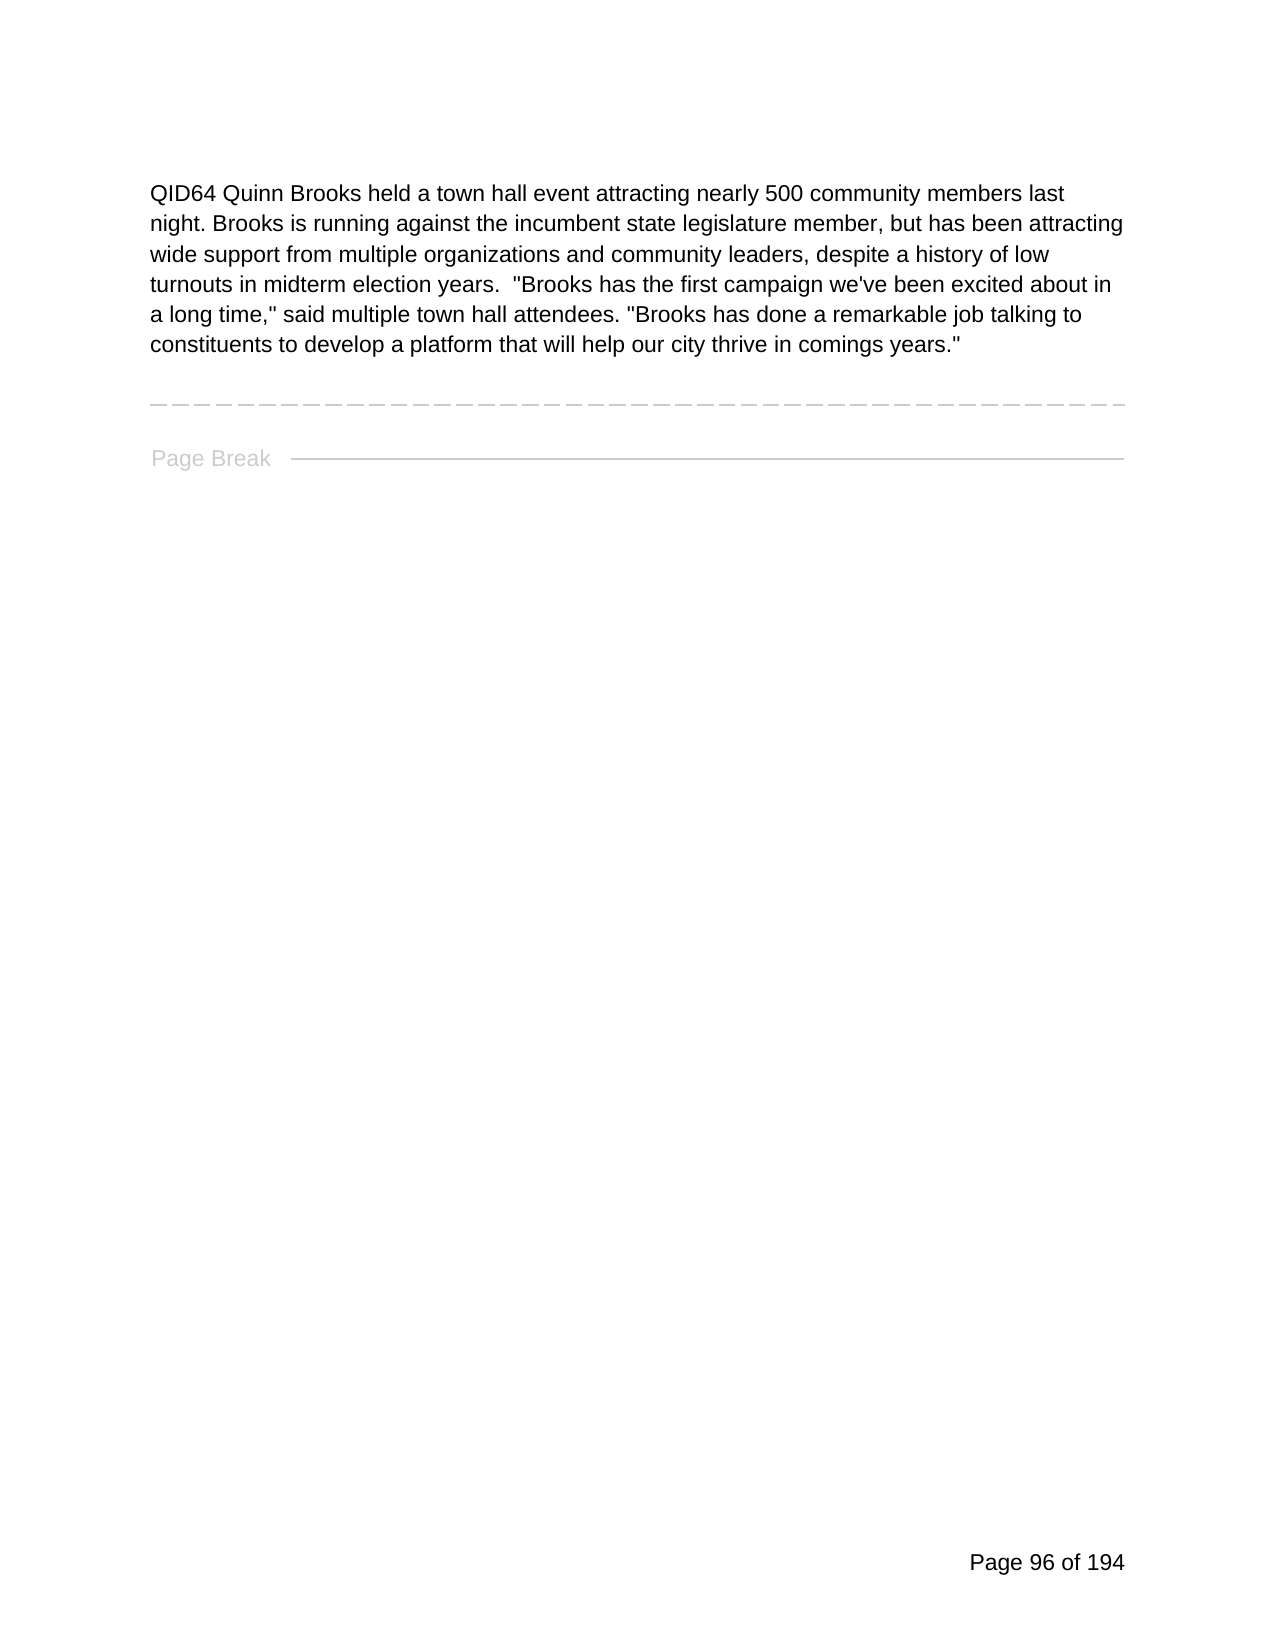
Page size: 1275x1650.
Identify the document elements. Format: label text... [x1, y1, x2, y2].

table_header [290, 445, 1125, 485]
text QID64 Quinn Brooks held a town hall event attracting nearly 500 community members last night. Brooks is running against the incumbent state legislature member, but has been attracting wide support from multiple organizations and community leaders, despite a history of low turnouts in midterm election years. "Brooks has the first campaign we've been excited about in a long time," said multiple town hall attendees. "Brooks has done a remarkable job talking to constituents to develop a platform that will help our city thrive in comings years." [150, 180, 1125, 358]
table_header Page Break [150, 445, 290, 485]
